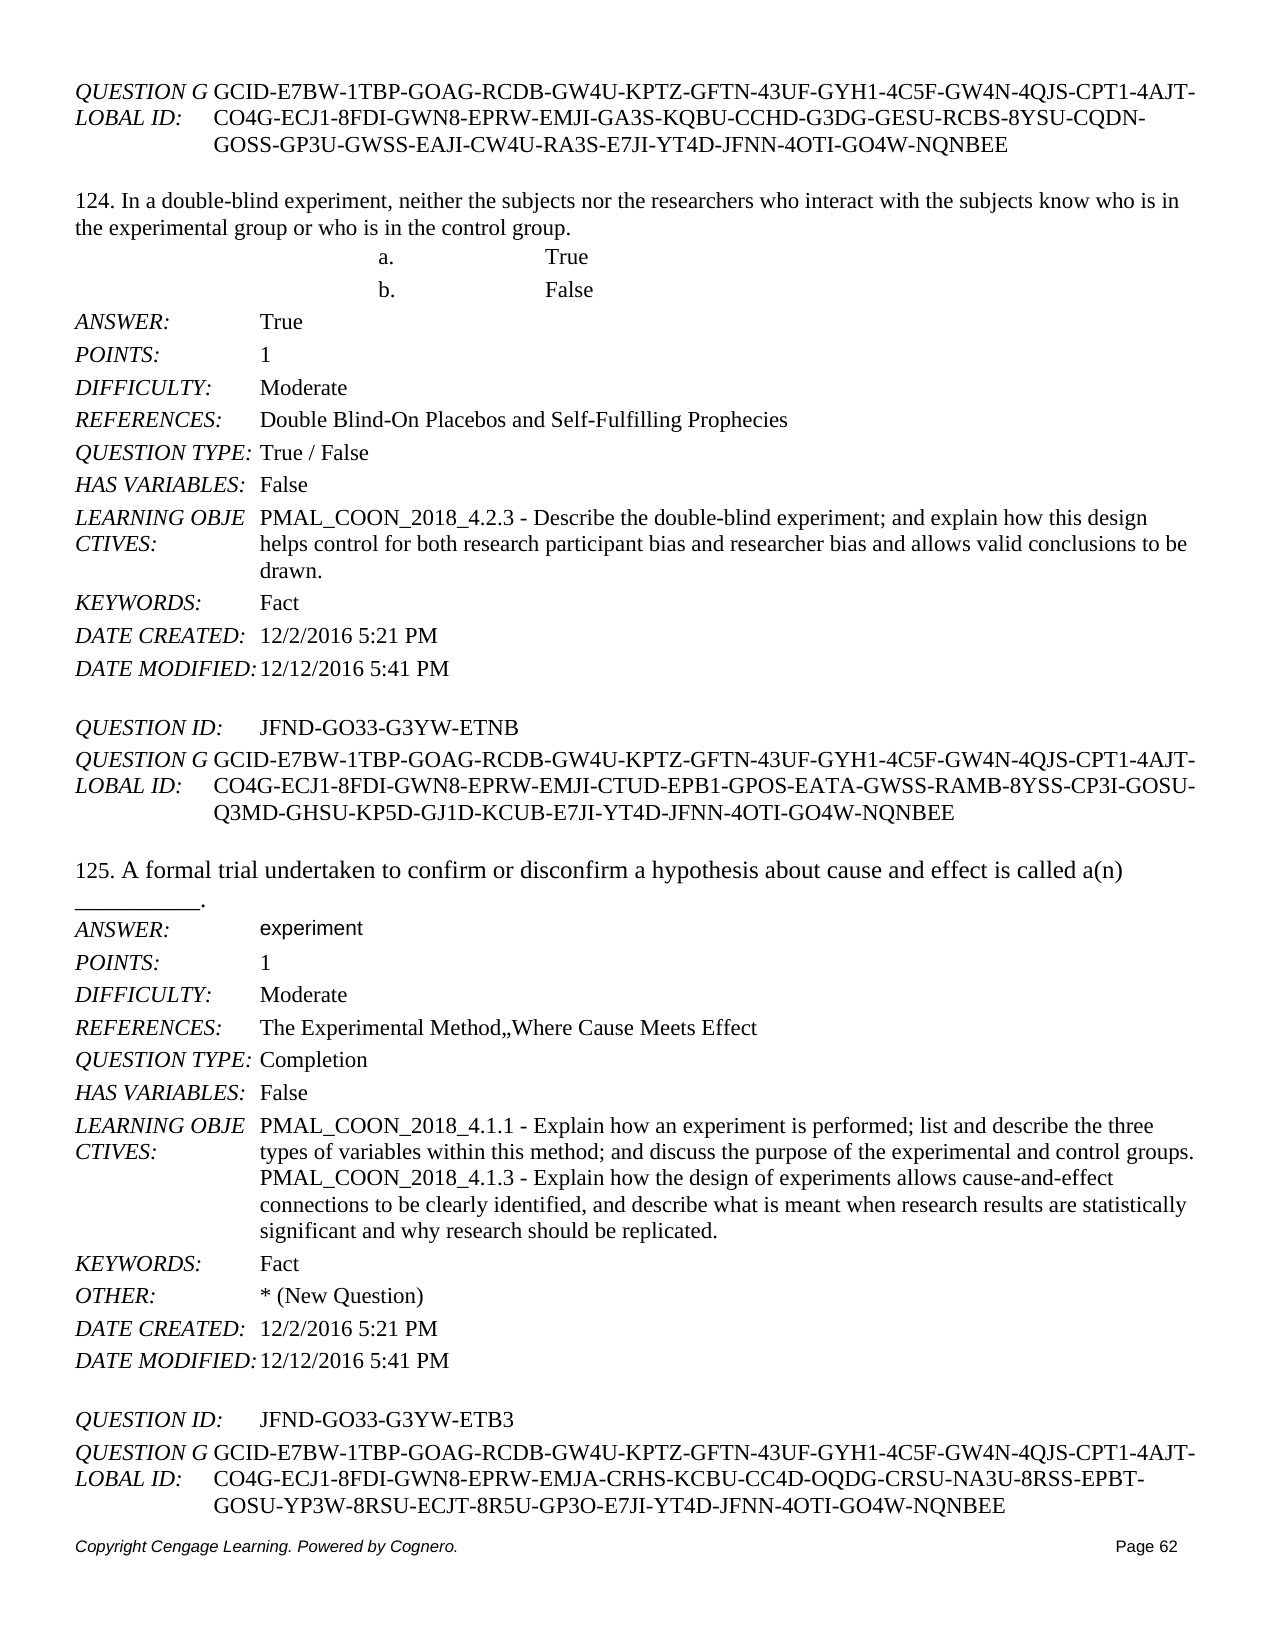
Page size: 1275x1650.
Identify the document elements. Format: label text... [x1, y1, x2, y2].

table_header 124. In a double-blind experiment, neither the subjects nor the researchers who interact with the subjects know who is in the experimental group or who is in the control group. [75, 188, 1200, 828]
table_header 125. A formal trial undertaken to confirm or disconfirm a hypothesis about cause and effect is called a(n) __________. [75, 855, 1200, 1521]
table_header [75, 75, 1200, 160]
